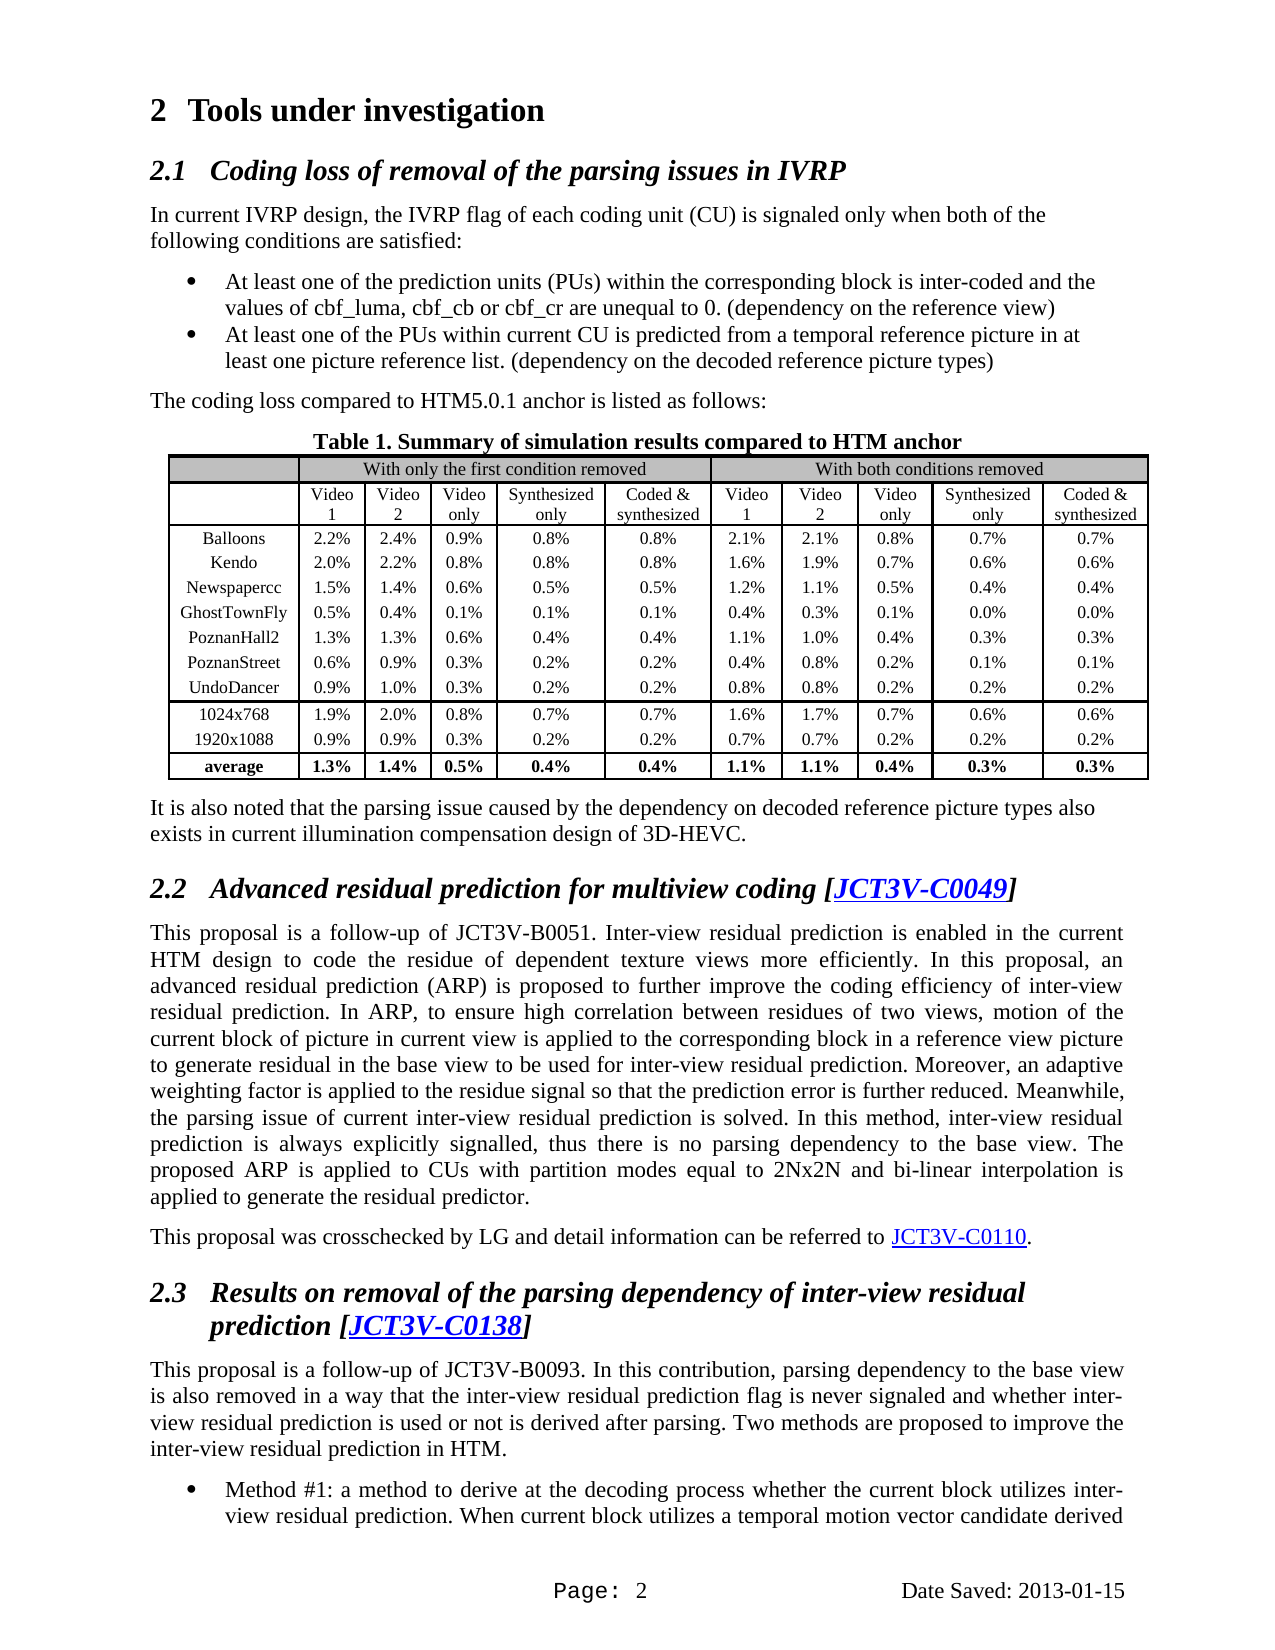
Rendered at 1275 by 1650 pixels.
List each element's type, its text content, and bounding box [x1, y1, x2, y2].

table_cell 2.1% [783, 526, 857, 549]
table_cell 0.7% [934, 526, 1042, 549]
table_cell 0.9% [366, 725, 430, 752]
table_cell Video 2 [366, 484, 430, 524]
table_cell 1.1% [783, 754, 857, 778]
table_header [170, 458, 298, 481]
table_cell GhostTownFly [170, 599, 298, 624]
table_cell 0.8% [859, 526, 931, 549]
table_cell 0.6% [934, 549, 1042, 574]
text This proposal was crosschecked by LG and detail information can be referred to JCT3V-C0110. [150, 1223, 1125, 1250]
table_cell 0.4% [366, 599, 430, 624]
table_cell 1.4% [366, 754, 430, 778]
table_cell 0.2% [1044, 725, 1147, 752]
text The coding loss compared to HTM5.0.1 anchor is listed as follows: [150, 387, 1125, 414]
table_cell 0.7% [859, 549, 931, 574]
text In current IVRP design, the IVRP flag of each coding unit (CU) is signaled only when both of the following conditions are satisfied: [150, 201, 1125, 254]
table_cell 0.8% [783, 674, 857, 700]
table_cell 0.0% [1044, 599, 1147, 624]
table_cell 0.9% [432, 526, 496, 549]
table_cell 0.4% [498, 624, 604, 649]
table_cell Video only [432, 484, 496, 524]
table_cell 0.2% [859, 649, 931, 674]
table_cell 0.8% [606, 549, 710, 574]
table_cell 0.7% [1044, 526, 1147, 549]
table_cell 0.8% [432, 703, 496, 725]
table_cell 0.4% [859, 624, 931, 649]
table_cell 0.4% [498, 754, 604, 778]
table_cell 1.1% [712, 624, 781, 649]
table_cell 0.8% [606, 526, 710, 549]
table_cell 0.4% [606, 624, 710, 649]
table_cell 0.8% [498, 549, 604, 574]
table_cell 0.2% [498, 649, 604, 674]
table_cell 0.7% [712, 725, 781, 752]
table_cell 2.2% [366, 549, 430, 574]
table_cell 1.9% [300, 703, 364, 725]
table_cell Video only [859, 484, 931, 524]
table_cell 2.4% [366, 526, 430, 549]
table_cell 0.1% [934, 649, 1042, 674]
table_cell 0.7% [783, 725, 857, 752]
table_cell 1.2% [712, 574, 781, 599]
table_cell 0.6% [1044, 703, 1147, 725]
table_cell 1.4% [366, 574, 430, 599]
table_cell Newspapercc [170, 574, 298, 599]
table_cell 1.1% [712, 754, 781, 778]
table_cell 1024x768 [170, 703, 298, 725]
table_cell 0.6% [934, 703, 1042, 725]
table_cell 0.5% [498, 574, 604, 599]
table_cell 0.2% [1044, 674, 1147, 700]
table_cell 0.4% [712, 649, 781, 674]
table_cell 0.9% [300, 725, 364, 752]
table_cell 0.3% [432, 674, 496, 700]
table_cell 0.6% [1044, 549, 1147, 574]
table_cell 1.1% [783, 574, 857, 599]
text Table 1. Summary of simulation results compared to HTM anchor [150, 428, 1125, 454]
table_cell 0.6% [300, 649, 364, 674]
table_cell 0.3% [934, 624, 1042, 649]
text It is also noted that the parsing issue caused by the dependency on decoded reference picture types also exists in current illumination compensation design of 3D-HEVC. [150, 794, 1125, 847]
table_cell Video 2 [783, 484, 857, 524]
table_cell 1.0% [366, 674, 430, 700]
table_cell Balloons [170, 526, 298, 549]
table_cell average [170, 754, 298, 778]
table_cell 0.8% [498, 526, 604, 549]
table_cell 1.9% [783, 549, 857, 574]
table_cell 0.2% [606, 649, 710, 674]
table_cell 0.5% [859, 574, 931, 599]
table_cell Video 1 [712, 484, 781, 524]
table_cell 0.4% [712, 599, 781, 624]
table_cell 0.1% [498, 599, 604, 624]
list At least one of the PUs within current CU is predicted from a temporal reference picture in at least one picture reference list. (dependency on the decoded reference picture types) [187, 321, 1125, 373]
table_cell 0.2% [498, 725, 604, 752]
table_cell 0.4% [1044, 574, 1147, 599]
table_cell 0.5% [300, 599, 364, 624]
table_cell 0.2% [934, 674, 1042, 700]
table_cell 0.3% [1044, 624, 1147, 649]
subtitle Tools under investigation [150, 90, 1125, 128]
table_cell 0.5% [606, 574, 710, 599]
table_cell 0.4% [859, 754, 931, 778]
table_cell 1.7% [783, 703, 857, 725]
subtitle Results on removal of the parsing dependency of inter-view residual prediction [JCT3V-C0138] [150, 1275, 1125, 1342]
table_cell 0.9% [300, 674, 364, 700]
table_cell Synthesized only [934, 484, 1042, 524]
table_cell 0.8% [783, 649, 857, 674]
table_cell Coded & synthesized [1044, 484, 1147, 524]
table_cell 0.0% [934, 599, 1042, 624]
table_cell 0.3% [934, 754, 1042, 778]
table_cell 0.3% [783, 599, 857, 624]
table_cell 0.8% [432, 549, 496, 574]
table_header With both conditions removed [712, 458, 1147, 481]
table_cell 0.2% [606, 725, 710, 752]
table_cell 2.0% [366, 703, 430, 725]
table_cell 2.0% [300, 549, 364, 574]
table_cell 0.2% [934, 725, 1042, 752]
table_cell 2.1% [712, 526, 781, 549]
table_cell 0.3% [1044, 754, 1147, 778]
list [187, 1476, 1125, 1528]
table_cell Video 1 [300, 484, 364, 524]
table_cell [170, 484, 298, 524]
table_cell 1.0% [783, 624, 857, 649]
subtitle Advanced residual prediction for multiview coding [JCT3V-C0049] [150, 872, 1125, 905]
table_cell 0.9% [366, 649, 430, 674]
table_cell 0.3% [432, 725, 496, 752]
list At least one of the prediction units (PUs) within the corresponding block is inter-coded and the values of cbf_luma, cbf_cb or cbf_cr are unequal to 0. (dependency on the reference view) [187, 268, 1125, 321]
table_cell 0.5% [432, 754, 496, 778]
table_cell Synthesized only [498, 484, 604, 524]
table_cell 1.3% [300, 754, 364, 778]
subtitle Coding loss of removal of the parsing issues in IVRP [150, 153, 1125, 187]
text This proposal is a follow-up of JCT3V-B0051. Inter-view residual prediction is enabled in the current HTM design to code the residue of dependent texture views more efficiently. In this proposal, an advanced residual prediction (ARP) is proposed to further improve the coding efficiency of inter-view residual prediction. In ARP, to ensure high correlation between residues of two views, motion of the current block of picture in current view is applied to the corresponding block in a reference view picture to generate residual in the base view to be used for inter-view residual prediction. Moreover, an adaptive weighting factor is applied to the residue signal so that the prediction error is further reduced. Meanwhile, the parsing issue of current inter-view residual prediction is solved. In this method, inter-view residual prediction is always explicitly signalled, thus there is no parsing dependency to the base view. The proposed ARP is applied to CUs with partition modes equal to 2Nx2N and bi-linear interpolation is applied to generate the residual predictor. [150, 919, 1125, 1209]
text This proposal is a follow-up of JCT3V-B0093. In this contribution, parsing dependency to the base view is also removed in a way that the inter-view residual prediction flag is never signaled and whether inter-view residual prediction is used or not is derived after parsing. Two methods are proposed to improve the inter-view residual prediction in HTM. [150, 1356, 1125, 1461]
table_cell 0.1% [1044, 649, 1147, 674]
table_cell 0.1% [859, 599, 931, 624]
table_cell 1.6% [712, 549, 781, 574]
table_cell PoznanStreet [170, 649, 298, 674]
table_cell 0.8% [712, 674, 781, 700]
table_cell 0.4% [934, 574, 1042, 599]
table_cell 1.3% [366, 624, 430, 649]
table_cell 0.2% [859, 725, 931, 752]
table_cell 0.1% [432, 599, 496, 624]
table_cell 0.2% [859, 674, 931, 700]
table_cell 0.7% [606, 703, 710, 725]
table_cell 0.6% [432, 624, 496, 649]
table_cell 0.3% [432, 649, 496, 674]
table_cell 0.7% [859, 703, 931, 725]
table_cell 0.4% [606, 754, 710, 778]
table_cell 0.1% [606, 599, 710, 624]
table_cell 2.2% [300, 526, 364, 549]
table_cell 1.5% [300, 574, 364, 599]
table_header With only the first condition removed [300, 458, 710, 481]
table_cell 1.6% [712, 703, 781, 725]
table_cell 0.2% [606, 674, 710, 700]
table_cell 1920x1088 [170, 725, 298, 752]
table_cell Kendo [170, 549, 298, 574]
table_cell 1.3% [300, 624, 364, 649]
table_cell Coded & synthesized [606, 484, 710, 524]
table_cell UndoDancer [170, 674, 298, 700]
table_cell PoznanHall2 [170, 624, 298, 649]
table_cell 0.2% [498, 674, 604, 700]
table_cell 0.6% [432, 574, 496, 599]
table_cell 0.7% [498, 703, 604, 725]
